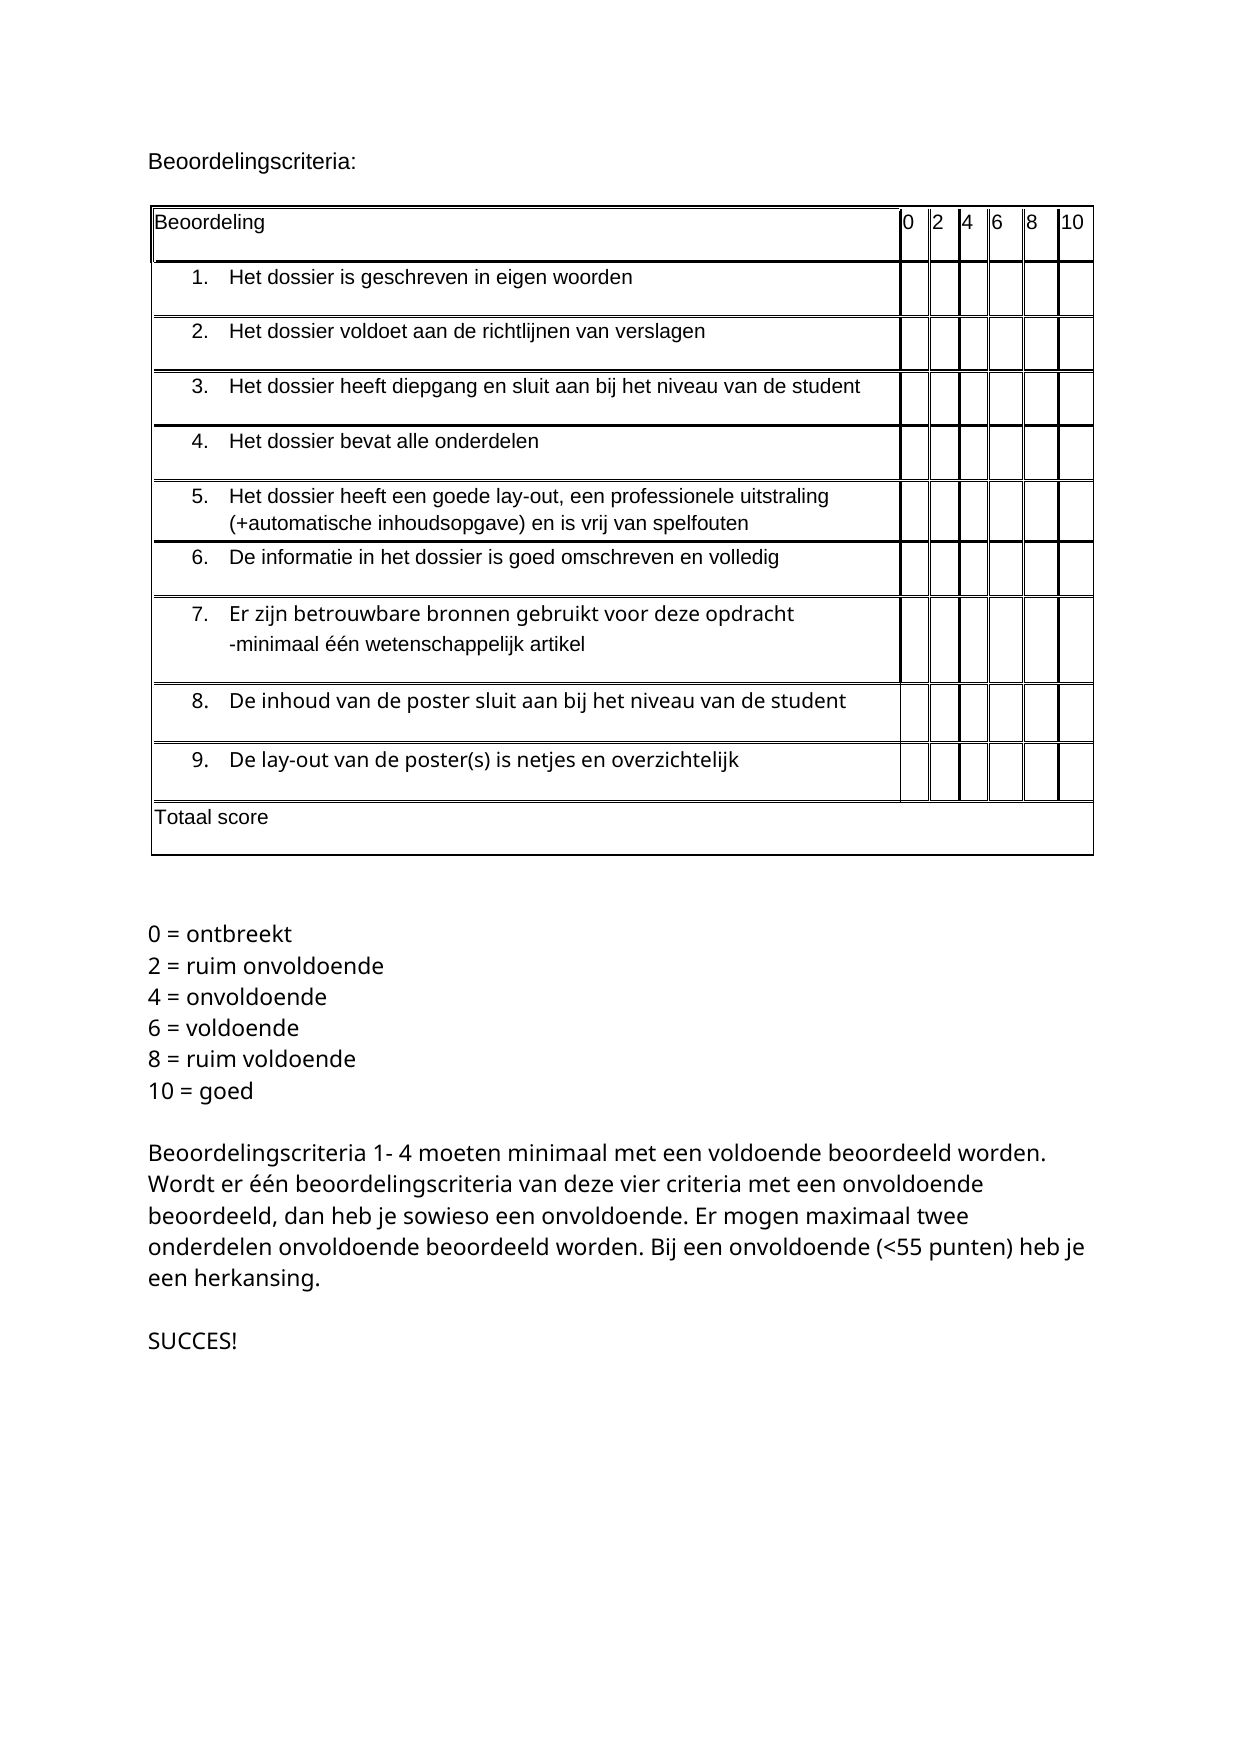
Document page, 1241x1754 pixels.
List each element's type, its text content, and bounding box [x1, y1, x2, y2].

table_header 8 [1024, 207, 1058, 260]
table_cell [990, 263, 1022, 314]
table_cell [931, 373, 958, 424]
table_cell [931, 318, 958, 369]
table_cell [902, 427, 928, 479]
text 4 = onvoldoende [148, 981, 1093, 1012]
table_cell [961, 744, 987, 800]
table_cell [990, 598, 1022, 681]
table_cell [1025, 427, 1057, 479]
table_cell [931, 685, 958, 741]
text 10 = goed [148, 1075, 1093, 1106]
table_cell [1060, 318, 1093, 369]
table_cell [990, 427, 1022, 479]
table_cell [961, 427, 987, 479]
table_cell [931, 427, 958, 479]
table_cell Het dossier is geschreven in eigen woorden [152, 260, 899, 314]
table_cell Het dossier bevat alle onderdelen [152, 424, 899, 479]
table_cell [1060, 263, 1093, 314]
table_cell Het dossier voldoet aan de richtlijnen van verslagen [152, 315, 899, 369]
table_cell [990, 744, 1022, 800]
table_cell Er zijn betrouwbare bronnen gebruikt voor deze opdracht -minimaal één wetenschappelijk artikel [152, 595, 900, 681]
table_header 10 [1058, 207, 1093, 260]
text Beoordelingscriteria 1- 4 moeten minimaal met een voldoende beoordeeld worden. Wordt er één beoordelingscriteria van deze vier criteria met een onvoldoende beoordeeld, dan heb je sowieso een onvoldoende. Er mogen maximaal twee onderdelen onvoldoende beoordeeld worden. Bij een onvoldoende (<55 punten) heb je een herkansing. [148, 1137, 1093, 1293]
text Beoordelingscriteria: [148, 148, 1093, 174]
table_cell [990, 482, 1022, 540]
table_cell Het dossier heeft diepgang en sluit aan bij het niveau van de student [152, 369, 899, 424]
table_cell [961, 318, 987, 369]
table_cell [931, 543, 958, 595]
table_cell [902, 482, 928, 540]
table_cell [1060, 744, 1093, 800]
table_cell De informatie in het dossier is goed omschreven en volledig [152, 540, 899, 595]
table_cell [901, 685, 928, 741]
table_cell Het dossier heeft een goede lay-out, een professionele uitstraling (+automatische inhoudsopgave) en is vrij van spelfouten [152, 479, 900, 540]
table_cell De lay-out van de poster(s) is netjes en overzichtelijk [152, 741, 900, 800]
table_cell [961, 598, 987, 681]
table_cell [931, 482, 958, 540]
text SUCCES! [148, 1325, 1093, 1356]
table_cell [931, 598, 958, 681]
table_cell [1060, 598, 1093, 681]
table_cell [1060, 427, 1093, 479]
text 8 = ruim voldoende [148, 1043, 1093, 1075]
table_cell [1060, 685, 1093, 741]
table_cell [901, 744, 928, 800]
table_cell [961, 482, 987, 540]
table_cell [1060, 373, 1093, 424]
table_cell [1060, 543, 1093, 595]
table_cell [1025, 318, 1057, 369]
table_cell [1025, 482, 1057, 540]
table_cell [1025, 543, 1057, 595]
text 2 = ruim onvoldoende [148, 950, 1093, 981]
table_cell [902, 598, 928, 681]
table_cell [1025, 685, 1057, 741]
table_cell [902, 318, 928, 369]
text 0 = ontbreekt [148, 918, 1093, 950]
table_cell [1060, 482, 1093, 540]
table_cell [961, 263, 987, 314]
table_cell Totaal score [152, 800, 1093, 854]
table_cell [1025, 373, 1057, 424]
table_cell [990, 543, 1022, 595]
table_cell [990, 373, 1022, 424]
text 6 = voldoende [148, 1012, 1093, 1043]
table_cell [902, 373, 928, 424]
table_cell [931, 263, 958, 314]
table_header 4 [959, 207, 989, 260]
table_header 6 [989, 207, 1023, 260]
table_cell [902, 543, 928, 595]
table_header Beoordeling [154, 207, 900, 260]
table_cell [1025, 263, 1057, 314]
table_cell [1025, 744, 1057, 800]
table_cell [1025, 598, 1057, 681]
table_cell [961, 373, 987, 424]
table_header 2 [930, 207, 959, 260]
table_cell [990, 318, 1022, 369]
table_cell [961, 685, 987, 741]
table_cell [990, 685, 1022, 741]
table_cell [961, 543, 987, 595]
table_cell [931, 744, 958, 800]
table_header 0 [900, 207, 929, 260]
table_cell De inhoud van de poster sluit aan bij het niveau van de student [152, 681, 900, 741]
table_cell [902, 263, 928, 314]
